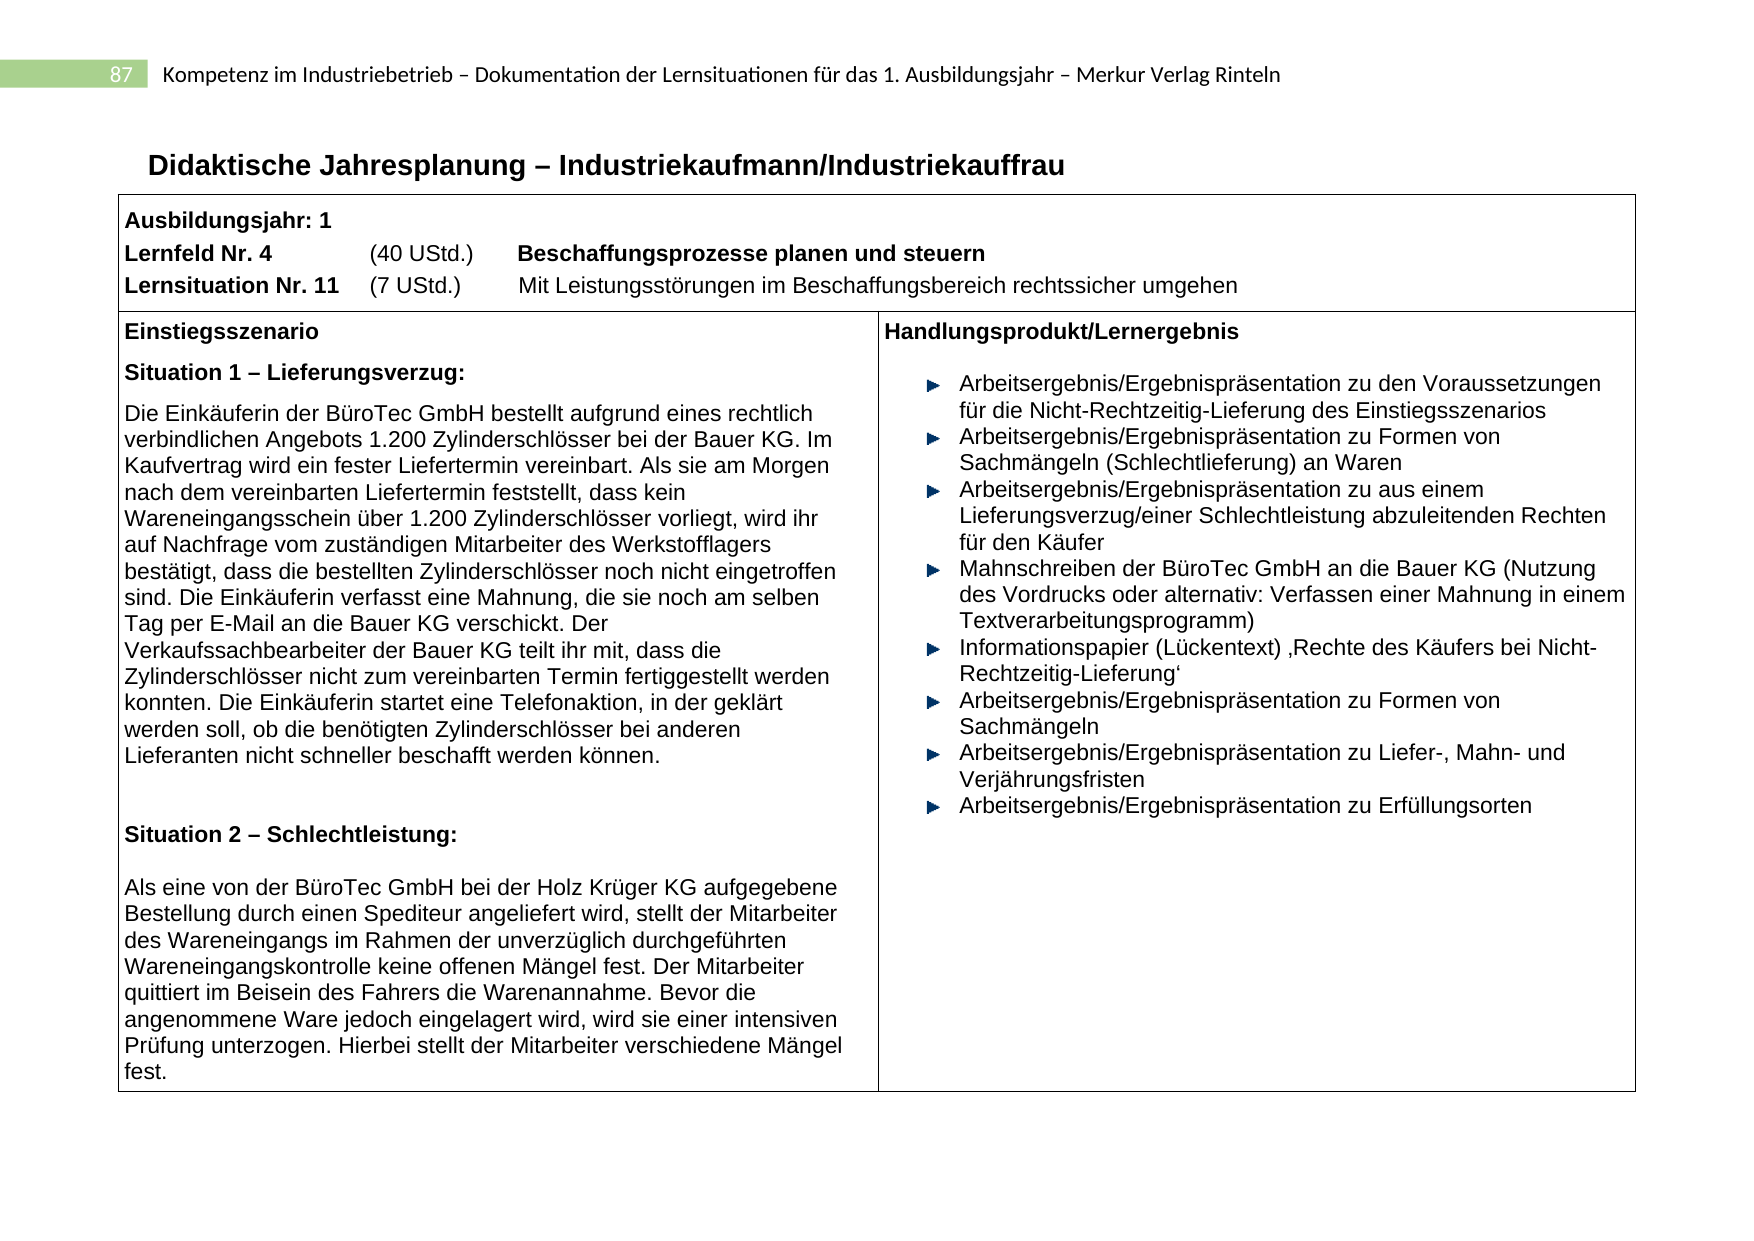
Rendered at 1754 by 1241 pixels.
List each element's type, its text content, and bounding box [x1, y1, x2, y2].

picture [922, 480, 940, 498]
picture [922, 428, 940, 445]
picture [922, 691, 940, 709]
picture [922, 744, 940, 761]
picture [922, 638, 940, 656]
picture [922, 559, 940, 577]
picture [922, 796, 940, 814]
table_cell Einstiegsszenario Situation 1 – Lieferungsverzug: Die Einkäuferin der BüroTec GmbH bestellt aufgrund eines rechtlich verbindlichen Angebots 1.200 Zylinderschlösser bei der Bauer KG. Im Kaufvertrag wird ein fester Liefertermin vereinbart. Als sie am Morgen nach dem vereinbarten Liefertermin feststellt, dass kein Wareneingangsschein über 1.200 Zylinderschlösser vorliegt, wird ihr auf Nachfrage vom zuständigen Mitarbeiter des Werkstofflagers bestätigt, dass die bestellten Zylinderschlösser noch nicht eingetroffen sind. Die Einkäuferin verfasst eine Mahnung, die sie noch am selben Tag per E-Mail an die Bauer KG verschickt. Der Verkaufssachbearbeiter der Bauer KG teilt ihr mit, dass die Zylinderschlösser nicht zum vereinbarten Termin fertiggestellt werden konnten. Die Einkäuferin startet eine Telefonaktion, in der geklärt werden soll, ob die benötigten Zylinderschlösser bei anderen Lieferanten nicht schneller beschafft werden können. Situation 2 – Schlechtleistung: Als eine von der BüroTec GmbH bei der Holz Krüger KG aufgegebene Bestellung durch einen Spediteur angeliefert wird, stellt der Mitarbeiter des Wareneingangs im Rahmen der unverzüglich durchgeführten Wareneingangskontrolle keine offenen Mängel fest. Der Mitarbeiter quittiert im Beisein des Fahrers die Warenannahme. Bevor die angenommene Ware jedoch eingelagert wird, wird sie einer intensiven Prüfung unterzogen. Hierbei stellt der Mitarbeiter verschiedene Mängel fest. [119, 312, 878, 1091]
picture [922, 375, 940, 392]
table_header Ausbildungsjahr: 1 Lernfeld Nr. 4 (40 UStd.) Beschaffungsprozesse planen und steuern Lernsituation Nr. 11 (7 UStd.) Mit Leistungsstörungen im Beschaffungsbereich rechtssicher umgehen [119, 195, 1635, 311]
table_cell Handlungsprodukt/Lernergebnis Arbeitsergebnis/Ergebnispräsentation zu den Voraussetzungen für die Nicht-Rechtzeitig-Lieferung des Einstiegsszenarios Arbeitsergebnis/Ergebnispräsentation zu Formen von Sachmängeln (Schlechtlieferung) an Waren Arbeitsergebnis/Ergebnispräsentation zu aus einem Lieferungsverzug/einer Schlechtleistung abzuleitenden Rechten für den Käufer Mahnschreiben der BüroTec GmbH an die Bauer KG (Nutzung des Vordrucks oder alternativ: Verfassen einer Mahnung in einem Textverarbeitungsprogramm) Informationspapier (Lückentext) ‚Rechte des Käufers bei Nicht-Rechtzeitig-Lieferung‘ Arbeitsergebnis/Ergebnispräsentation zu Formen von Sachmängeln Arbeitsergebnis/Ergebnispräsentation zu Liefer-, Mahn- und Verjährungsfristen Arbeitsergebnis/Ergebnispräsentation zu Erfüllungsorten [879, 312, 1635, 1091]
text Didaktische Jahresplanung – Industriekaufmann/Industriekauffrau [148, 148, 1606, 181]
